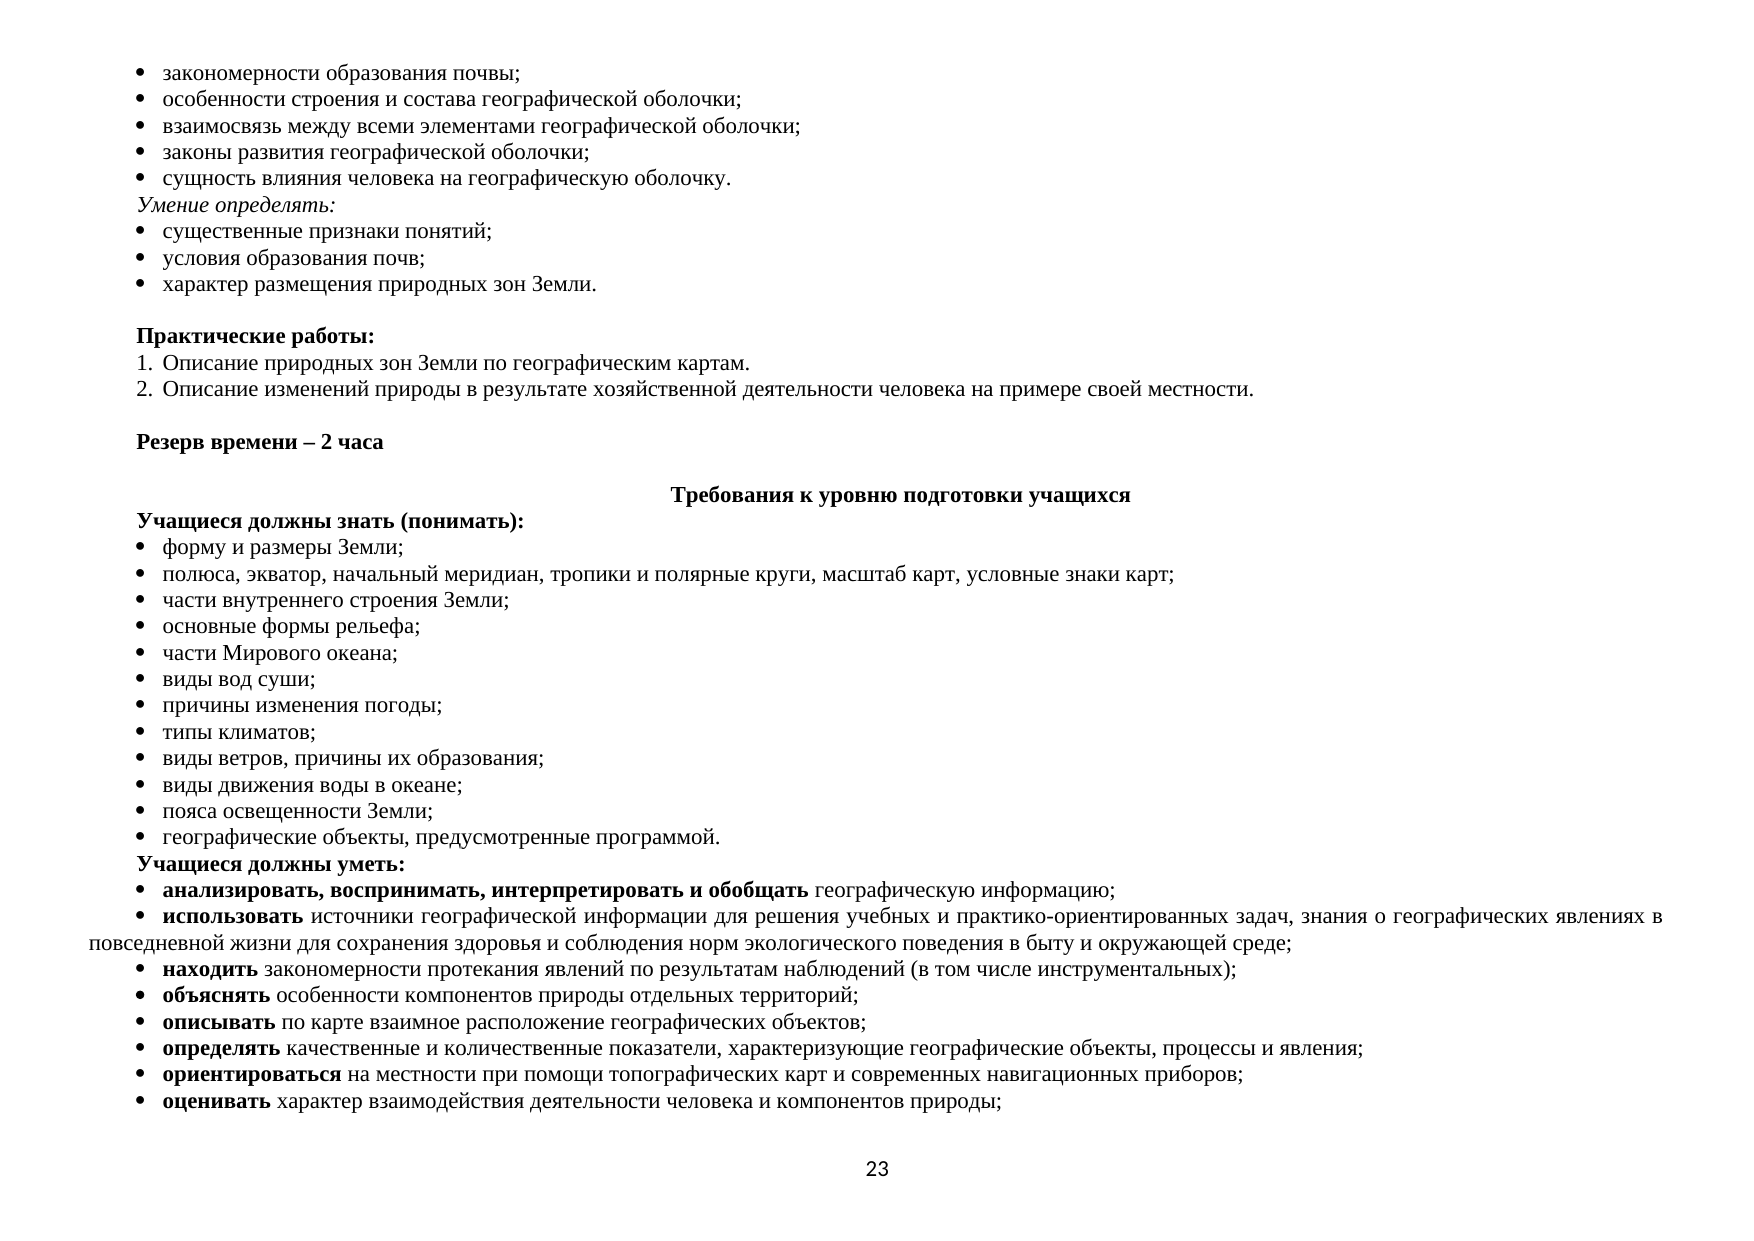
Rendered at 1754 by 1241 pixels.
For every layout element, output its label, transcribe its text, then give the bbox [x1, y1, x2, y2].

list анализировать, воспринимать, интерпретировать и обобщать географическую информацию; [89, 876, 1665, 902]
list Описание природных зон Земли по географическим картам. [89, 349, 1665, 375]
list основные формы рельефа; [89, 612, 1665, 639]
text Учащиеся должны уметь: [89, 850, 1665, 876]
list виды ветров, причины их образования; [89, 744, 1665, 771]
list виды вод суши; [89, 665, 1665, 692]
text Практические работы: [89, 323, 1665, 349]
list законы развития географической оболочки; [89, 138, 1665, 164]
text Умение определять: [89, 191, 1665, 217]
list закономерности образования почвы; [89, 59, 1665, 85]
list типы климатов; [89, 718, 1665, 744]
list виды движения воды в океане; [89, 771, 1665, 797]
list полюса, экватор, начальный меридиан, тропики и полярные круги, масштаб карт, условные знаки карт; [89, 560, 1665, 586]
list ориентироваться на местности при помощи топографических карт и современных навигационных приборов; [89, 1061, 1665, 1087]
list причины изменения погоды; [89, 692, 1665, 718]
list условия образования почв; [89, 243, 1665, 270]
list особенности строения и состава географической оболочки; [89, 85, 1665, 112]
list объяснять особенности компонентов природы отдельных территорий; [89, 981, 1665, 1008]
list характер размещения природных зон Земли. [89, 270, 1665, 296]
list сущность влияния человека на географическую оболочку. [89, 164, 1665, 191]
list существенные признаки понятий; [89, 217, 1665, 243]
list части внутреннего строения Земли; [89, 586, 1665, 612]
list Описание изменений природы в результате хозяйственной деятельности человека на примере своей местности. [89, 375, 1665, 402]
text Резерв времени – 2 часа [89, 428, 1665, 454]
text Требования к уровню подготовки учащихся [89, 481, 1665, 507]
list части Мирового океана; [89, 639, 1665, 665]
list географические объекты, предусмотренные программой. [89, 823, 1665, 850]
list описывать по карте взаимное расположение географических объектов; [89, 1008, 1665, 1034]
list использовать источники географической информации для решения учебных и практико-ориентированных задач, знания о географических явлениях в повседневной жизни для сохранения здоровья и соблюдения норм экологического поведения в быту и окружающей среде; [89, 902, 1665, 955]
list определять качественные и количественные показатели, характеризующие географические объекты, процессы и явления; [89, 1034, 1665, 1061]
list пояса освещенности Земли; [89, 797, 1665, 823]
list форму и размеры Земли; [89, 533, 1665, 560]
list оценивать характер взаимодействия деятельности человека и компонентов природы; [89, 1087, 1665, 1113]
list находить закономерности протекания явлений по результатам наблюдений (в том числе инструментальных); [89, 955, 1665, 981]
text Учащиеся должны знать (понимать): [89, 507, 1665, 533]
list взаимосвязь между всеми элементами географической оболочки; [89, 112, 1665, 138]
